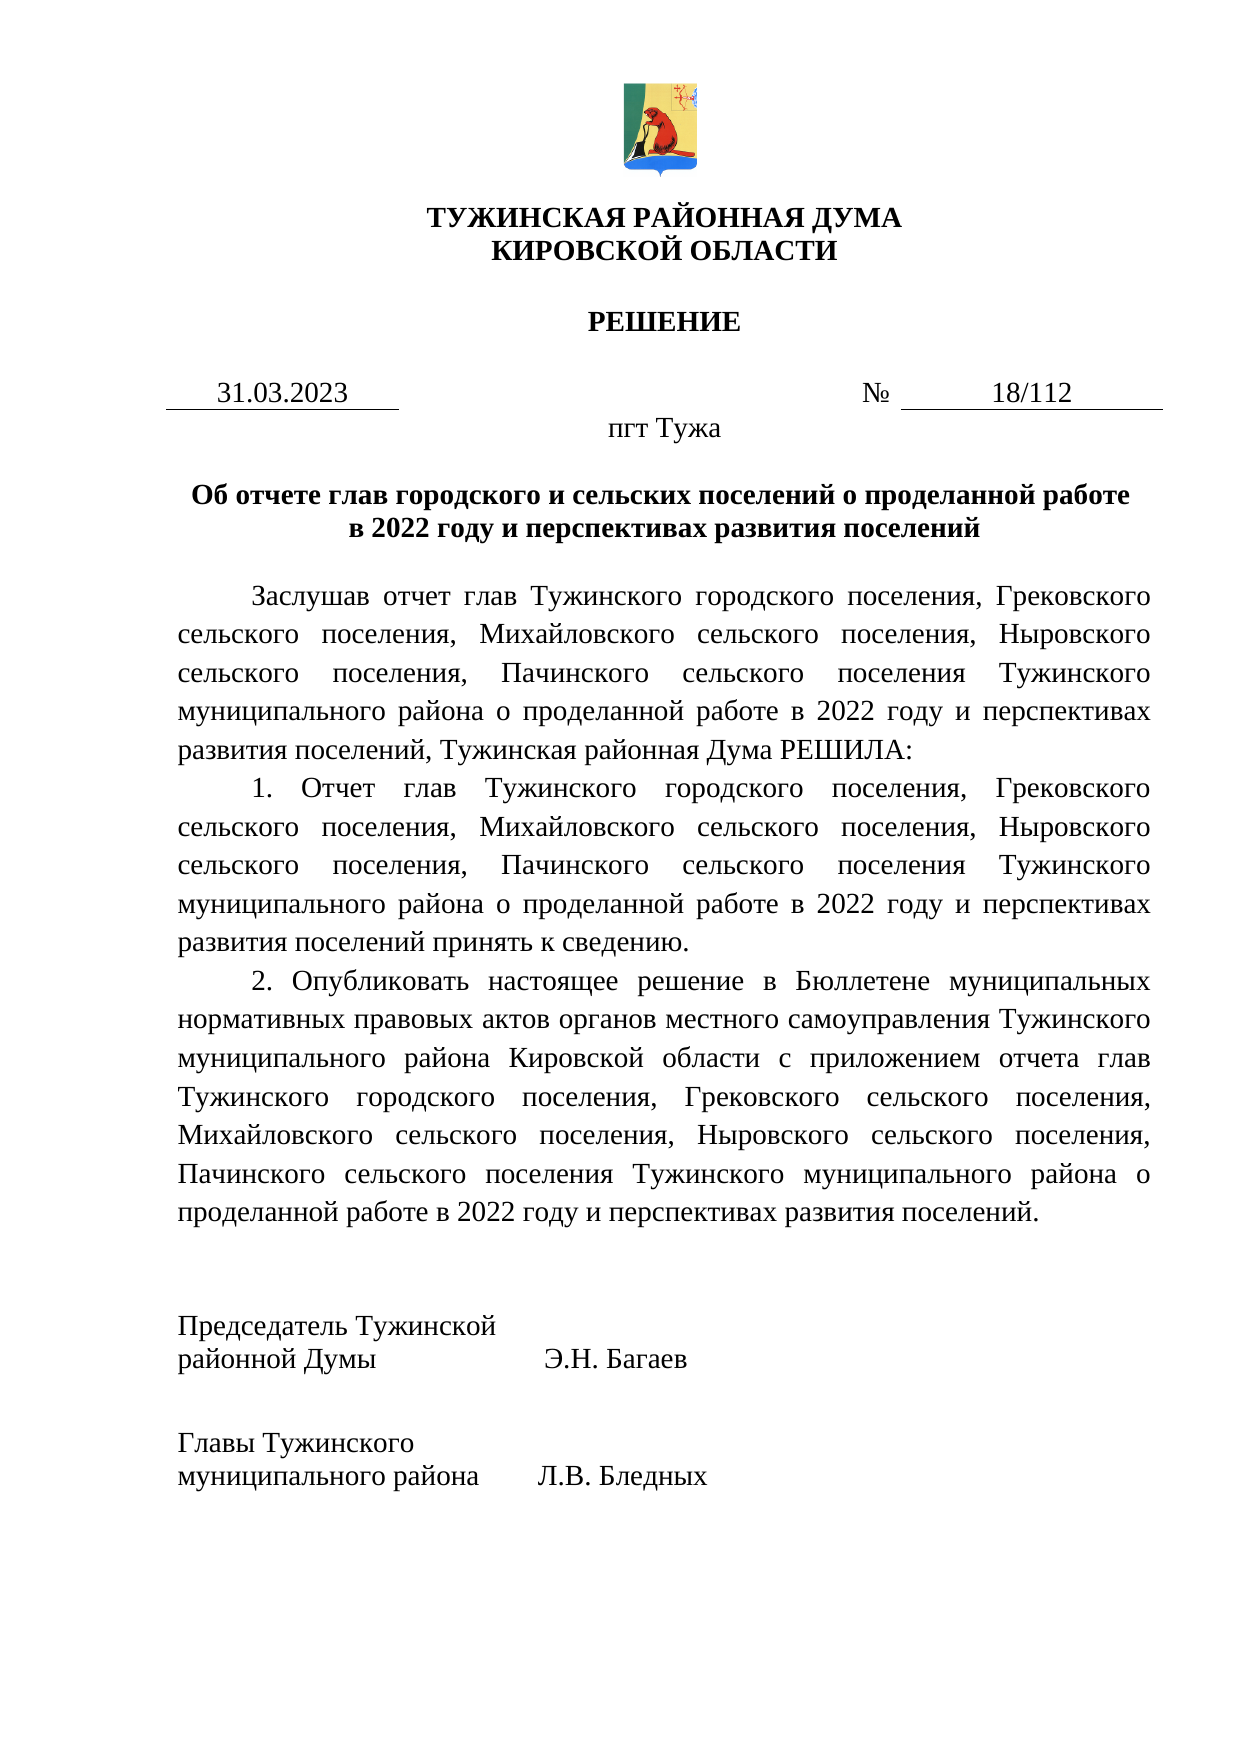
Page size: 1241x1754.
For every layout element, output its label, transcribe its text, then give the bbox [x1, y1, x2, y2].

text пгт Тужа [177, 410, 1152, 443]
text ТУЖИНСКАЯ РАЙОННАЯ ДУМА [177, 200, 1152, 233]
text Заслушав отчет глав Тужинского городского поселения, Грековского сельского поселения, Михайловского сельского поселения, Ныровского сельского поселения, Пачинского сельского поселения Тужинского муниципального района о проделанной работе в 2022 году и перспективах развития поселений, Тужинская районная Дума РЕШИЛА: [177, 578, 1152, 765]
text Председатель Тужинской [177, 1308, 1152, 1341]
text районной Думы Э.Н. Багаев [177, 1341, 1152, 1375]
text 1. Отчет глав Тужинского городского поселения, Грековского сельского поселения, Михайловского сельского поселения, Ныровского сельского поселения, Пачинского сельского поселения Тужинского муниципального района о проделанной работе в 2022 году и перспективах развития поселений принять к сведению. [177, 770, 1152, 958]
picture [623, 83, 697, 177]
table_header 18/112 [901, 375, 1163, 409]
table_header 31.03.2023 [166, 375, 399, 409]
text РЕШЕНИЕ [177, 304, 1152, 338]
text 2. Опубликовать настоящее решение в Бюллетене муниципальных нормативных правовых актов органов местного самоуправления Тужинского муниципального района Кировской области с приложением отчета глав Тужинского городского поселения, Грековского сельского поселения, Михайловского сельского поселения, Ныровского сельского поселения, Пачинского сельского поселения Тужинского муниципального района о проделанной работе в 2022 году и перспективах развития поселений. [177, 963, 1152, 1228]
text КИРОВСКОЙ ОБЛАСТИ [177, 233, 1152, 267]
text муниципального района Л.В. Бледных [177, 1458, 1152, 1492]
text Главы Тужинского [177, 1425, 1152, 1458]
text Об отчете глав городского и сельских поселений о проделанной работе в 2022 году и перспективах развития поселений [177, 477, 1152, 544]
table_header № [399, 375, 901, 409]
